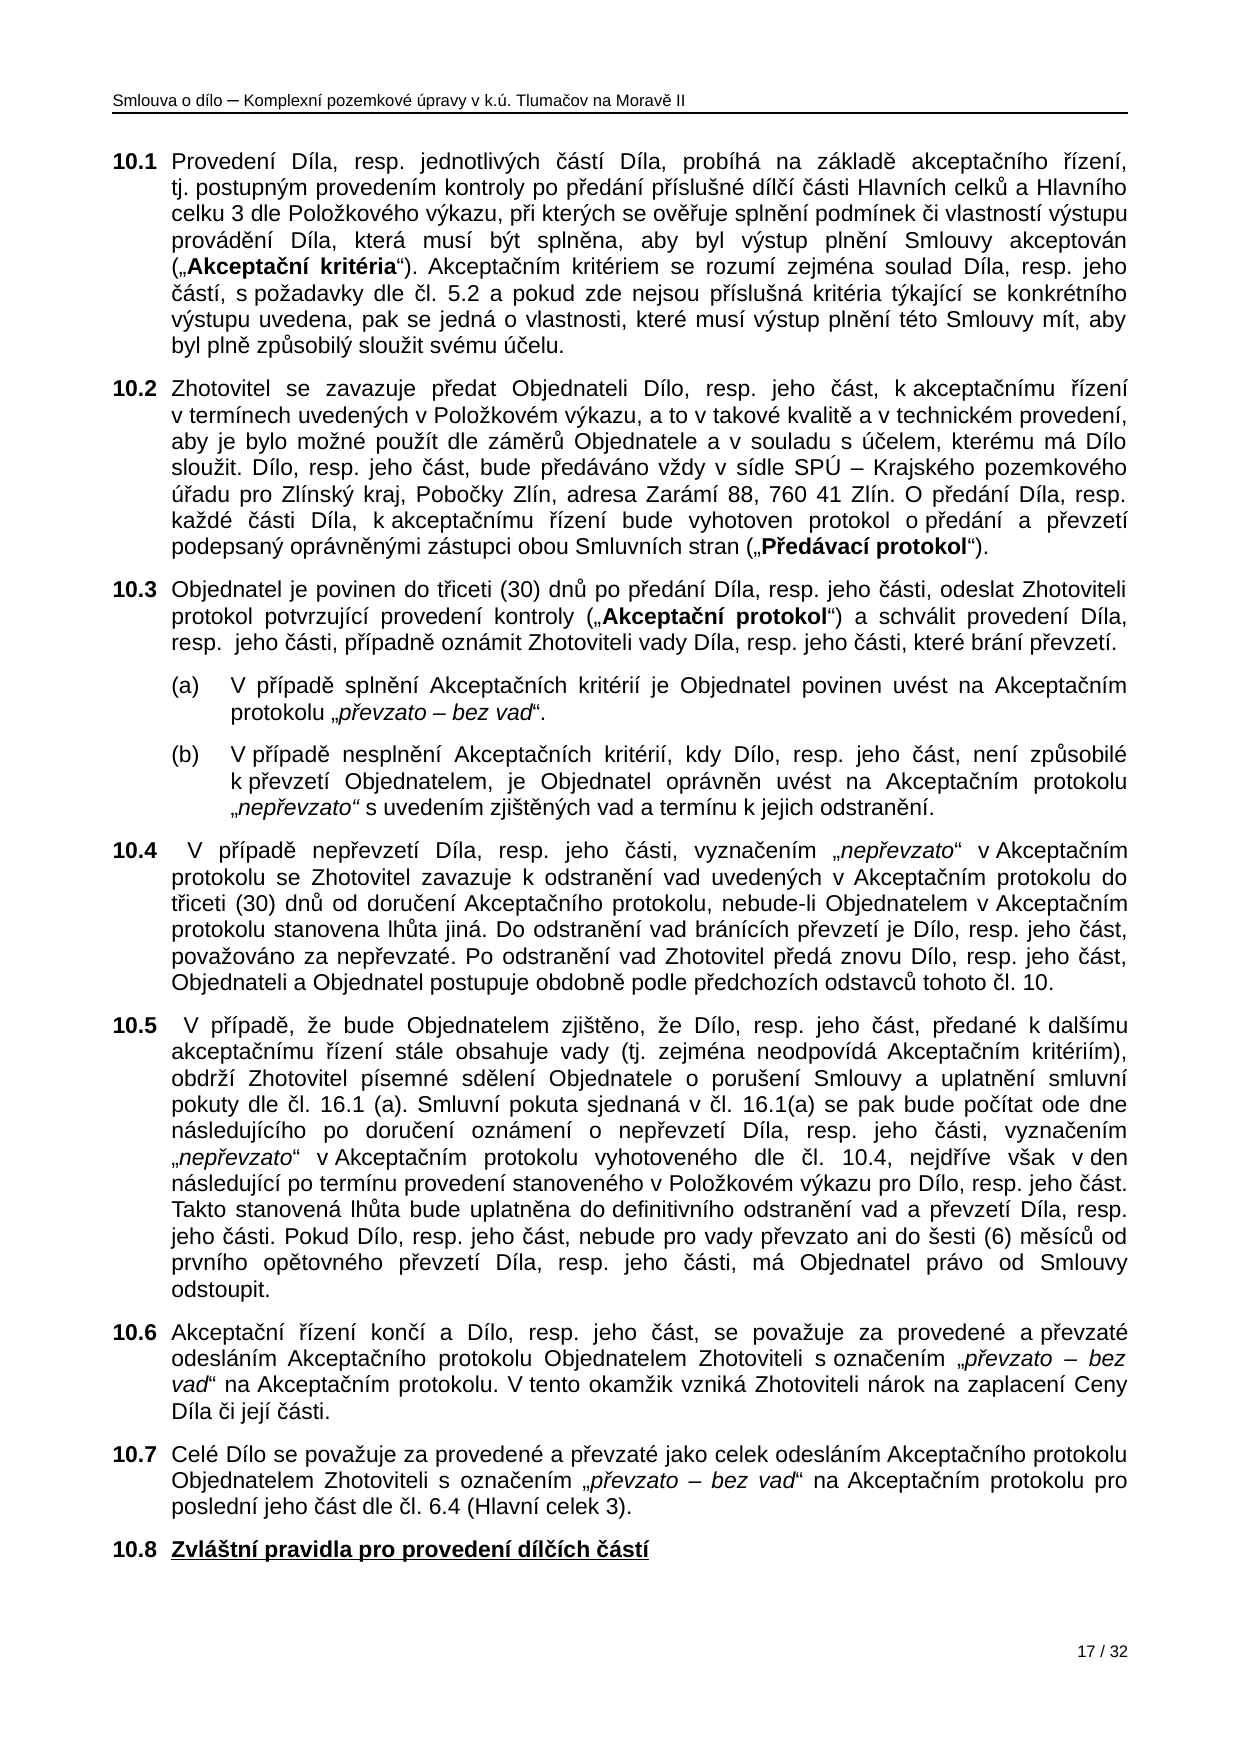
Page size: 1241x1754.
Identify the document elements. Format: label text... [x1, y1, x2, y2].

text Celé Dílo se považuje za provedené a převzaté jako celek odesláním Akceptačního protokolu Objednatelem Zhotoviteli s označením „převzato – bez vad“ na Akceptačním protokolu pro poslední jeho část dle čl. 6.4 (Hlavní celek 3). [112, 1441, 1128, 1520]
text V případě nepřevzetí Díla, resp. jeho části, vyznačením „nepřevzato“ v Akceptačním protokolu se Zhotovitel zavazuje k odstranění vad uvedených v Akceptačním protokolu do třiceti (30) dnů od doručení Akceptačního protokolu, nebude-li Objednatelem v Akceptačním protokolu stanovena lhůta jiná. Do odstranění vad bránících převzetí je Dílo, resp. jeho část, považováno za nepřevzaté. Po odstranění vad Zhotovitel předá znovu Dílo, resp. jeho část, Objednateli a Objednatel postupuje obdobně podle předchozích odstavců tohoto čl. 10. [112, 837, 1128, 995]
text Akceptační řízení končí a Dílo, resp. jeho část, se považuje za provedené a převzaté odesláním Akceptačního protokolu Objednatelem Zhotoviteli s označením „převzato – bez vad“ na Akceptačním protokolu. V tento okamžik vzniká Zhotoviteli nárok na zaplacení Ceny Díla či její části. [112, 1318, 1128, 1424]
text Provedení Díla, resp. jednotlivých částí Díla, probíhá na základě akceptačního řízení, tj. postupným provedením kontroly po předání příslušné dílčí části Hlavních celků a Hlavního celku 3 dle Položkového výkazu, při kterých se ověřuje splnění podmínek či vlastností výstupu provádění Díla, která musí být splněna, aby byl výstup plnění Smlouvy akceptován („Akceptační kritéria“). Akceptačním kritériem se rozumí zejména soulad Díla, resp. jeho částí, s požadavky dle čl. 5.2 a pokud zde nejsou příslušná kritéria týkající se konkrétního výstupu uvedena, pak se jedná o vlastnosti, které musí výstup plnění této Smlouvy mít, aby byl plně způsobilý sloužit svému účelu. [112, 148, 1128, 358]
text Objednatel je povinen do třiceti (30) dnů po předání Díla, resp. jeho části, odeslat Zhotoviteli protokol potvrzující provedení kontroly („Akceptační protokol“) a schválit provedení Díla, resp. jeho části, případně oznámit Zhotoviteli vady Díla, resp. jeho části, které brání převzetí. [112, 576, 1128, 655]
text Zhotovitel se zavazuje předat Objednateli Dílo, resp. jeho část, k akceptačnímu řízení v termínech uvedených v Položkovém výkazu, a to v takové kvalitě a v technickém provedení, aby je bylo možné použít dle záměrů Objednatele a v souladu s účelem, kterému má Dílo sloužit. Dílo, resp. jeho část, bude předáváno vždy v sídle SPÚ – Krajského pozemkového úřadu pro Zlínský kraj, Pobočky Zlín, adresa Zarámí 88, 760 41 Zlín. O předání Díla, resp. každé části Díla, k akceptačnímu řízení bude vyhotoven protokol o předání a převzetí podepsaný oprávněnými zástupci obou Smluvních stran („Předávací protokol“). [112, 375, 1128, 560]
text Zvláštní pravidla pro provedení dílčích částí [112, 1536, 1128, 1563]
list V případě splnění Akceptačních kritérií je Objednatel povinen uvést na Akceptačním protokolu „převzato – bez vad“. [171, 672, 1128, 725]
list V případě nesplnění Akceptačních kritérií, kdy Dílo, resp. jeho část, není způsobilé k převzetí Objednatelem, je Objednatel oprávněn uvést na Akceptačním protokolu „nepřevzato“ s uvedením zjištěných vad a termínu k jejich odstranění. [171, 741, 1128, 821]
text V případě, že bude Objednatelem zjištěno, že Dílo, resp. jeho část, předané k dalšímu akceptačnímu řízení stále obsahuje vady (tj. zejména neodpovídá Akceptačním kritériím), obdrží Zhotovitel písemné sdělení Objednatele o porušení Smlouvy a uplatnění smluvní pokuty dle čl. 16.1 (a). Smluvní pokuta sjednaná v čl. 16.1(a) se pak bude počítat ode dne následujícího po doručení oznámení o nepřevzetí Díla, resp. jeho části, vyznačením „nepřevzato“ v Akceptačním protokolu vyhotoveného dle čl. 10.4, nejdříve však v den následující po termínu provedení stanoveného v Položkovém výkazu pro Dílo, resp. jeho část. Takto stanovená lhůta bude uplatněna do definitivního odstranění vad a převzetí Díla, resp. jeho části. Pokud Dílo, resp. jeho část, nebude pro vady převzato ani do šesti (6) měsíců od prvního opětovného převzetí Díla, resp. jeho části, má Objednatel právo od Smlouvy odstoupit. [112, 1012, 1128, 1302]
